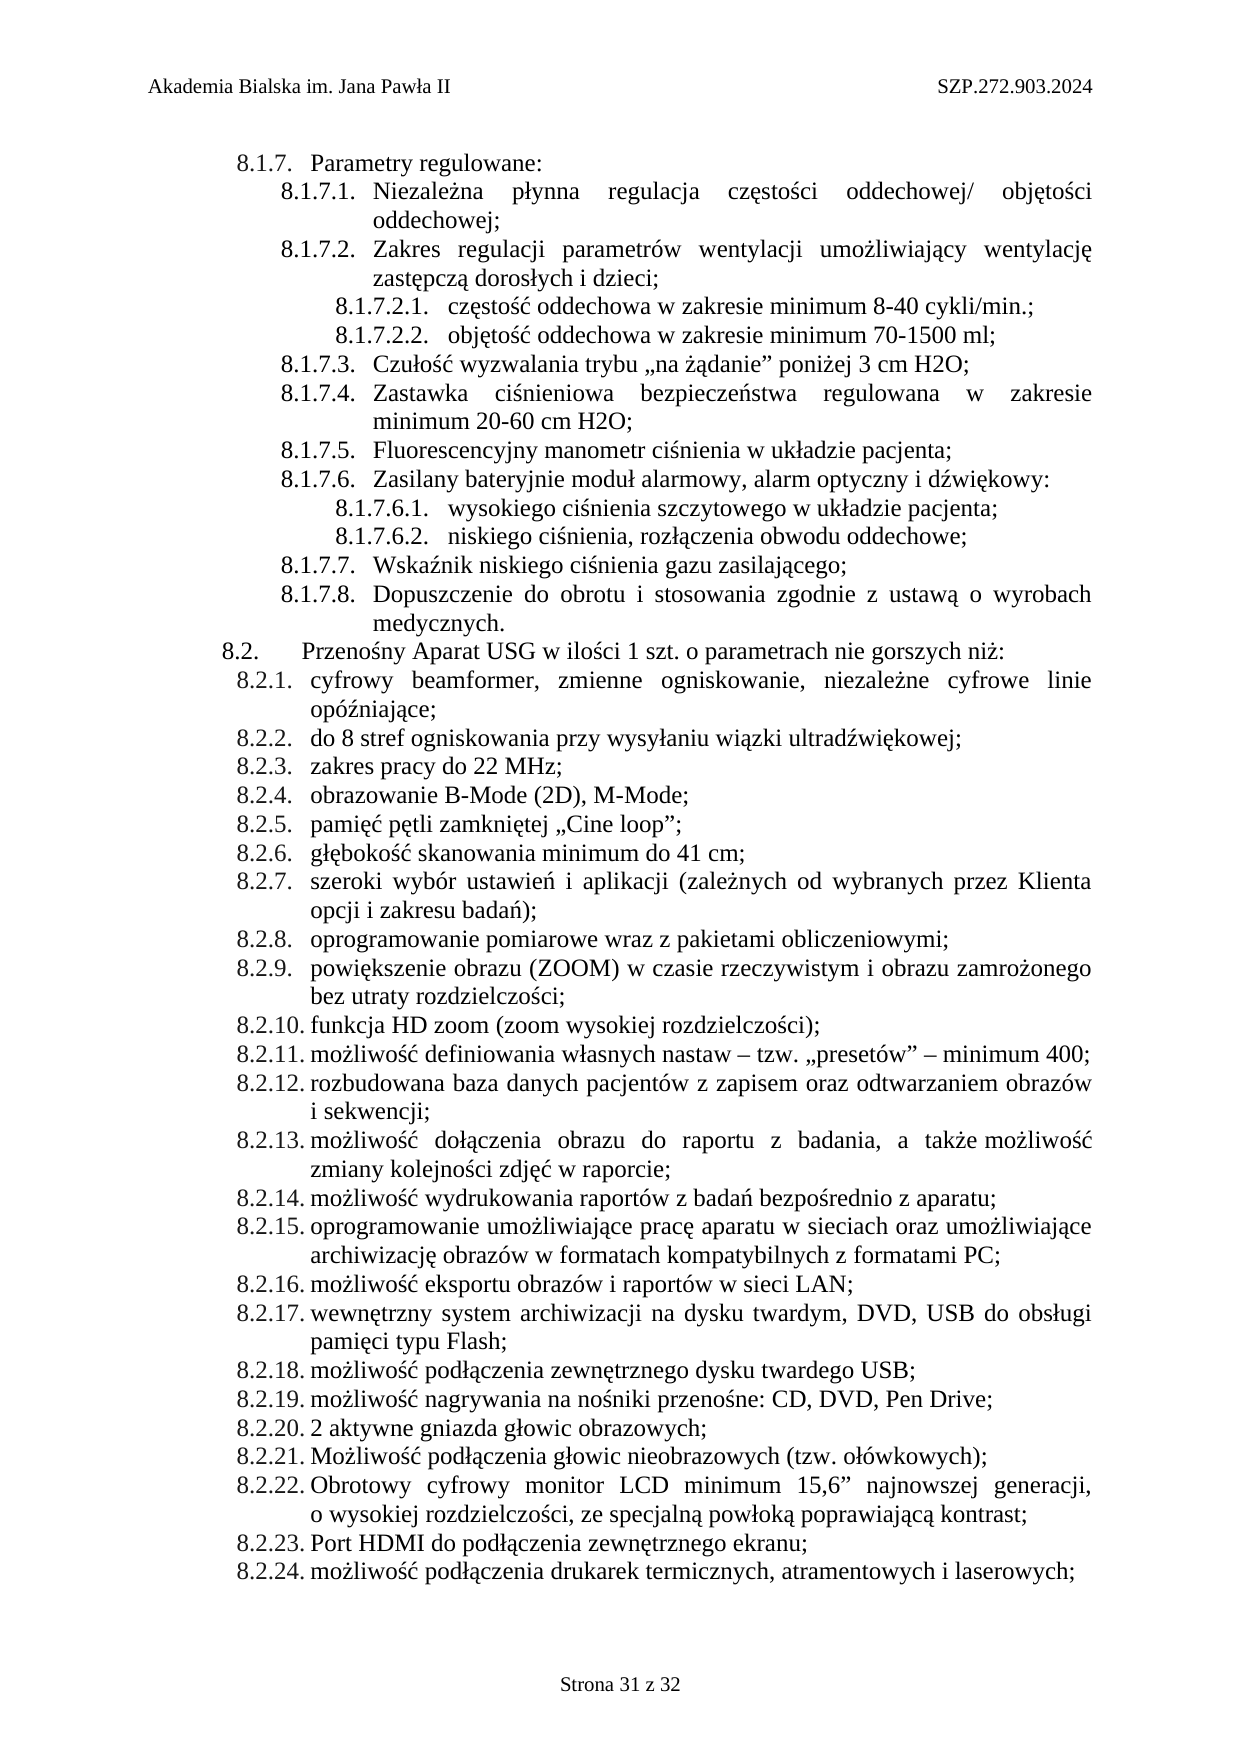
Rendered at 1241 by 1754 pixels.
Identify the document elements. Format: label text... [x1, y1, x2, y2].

list funkcja HD zoom (zoom wysokiej rozdzielczości); [236, 1010, 1093, 1039]
list do 8 stref ogniskowania przy wysyłaniu wiązki ultradźwiękowej; [236, 723, 1093, 751]
list częstość oddechowa w zakresie minimum 8-40 cykli/min.; [335, 291, 1093, 320]
list możliwość eksportu obrazów i raportów w sieci LAN; [236, 1269, 1093, 1298]
list Możliwość podłączenia głowic nieobrazowych (tzw. ołówkowych); [236, 1441, 1093, 1470]
list pamięć pętli zamkniętej „Cine loop”; [236, 809, 1093, 838]
list głębokość skanowania minimum do 41 cm; [236, 838, 1093, 866]
list Port HDMI do podłączenia zewnętrznego ekranu; [236, 1528, 1093, 1556]
list możliwość dołączenia obrazu do raportu z badania, a także możliwość zmiany kolejności zdjęć w raporcie; [236, 1125, 1093, 1183]
list oprogramowanie pomiarowe wraz z pakietami obliczeniowymi; [236, 924, 1093, 953]
list rozbudowana baza danych pacjentów z zapisem oraz odtwarzaniem obrazów i sekwencji; [236, 1068, 1093, 1125]
list szeroki wybór ustawień i aplikacji (zależnych od wybranych przez Klienta opcji i zakresu badań); [236, 866, 1093, 924]
list objętość oddechowa w zakresie minimum 70-1500 ml; [335, 320, 1093, 349]
list możliwość nagrywania na nośniki przenośne: CD, DVD, Pen Drive; [236, 1384, 1093, 1413]
list Wskaźnik niskiego ciśnienia gazu zasilającego; [281, 550, 1093, 579]
list możliwość wydrukowania raportów z badań bezpośrednio z aparatu; [236, 1183, 1093, 1211]
list wewnętrzny system archiwizacji na dysku twardym, DVD, USB do obsługi pamięci typu Flash; [236, 1298, 1093, 1355]
list Obrotowy cyfrowy monitor LCD minimum 15,6” najnowszej generacji, o wysokiej rozdzielczości, ze specjalną powłoką poprawiającą kontrast; [236, 1470, 1093, 1528]
list możliwość definiowania własnych nastaw – tzw. „presetów” – minimum 400; [236, 1039, 1093, 1068]
list 2 aktywne gniazda głowic obrazowych; [236, 1413, 1093, 1441]
list obrazowanie B-Mode (2D), M-Mode; [236, 780, 1093, 809]
list Niezależna płynna regulacja częstości oddechowej/ objętości oddechowej; [281, 176, 1093, 234]
list Zastawka ciśnieniowa bezpieczeństwa regulowana w zakresie minimum 20-60 cm H2O; [281, 378, 1093, 435]
list zakres pracy do 22 MHz; [236, 751, 1093, 780]
list Przenośny Aparat USG w ilości 1 szt. o parametrach nie gorszych niż: [222, 636, 1093, 665]
list Czułość wyzwalania trybu „na żądanie” poniżej 3 cm H2O; [281, 349, 1093, 378]
list niskiego ciśnienia, rozłączenia obwodu oddechowe; [335, 521, 1093, 550]
list wysokiego ciśnienia szczytowego w układzie pacjenta; [335, 493, 1093, 521]
list oprogramowanie umożliwiające pracę aparatu w sieciach oraz umożliwiające archiwizację obrazów w formatach kompatybilnych z formatami PC; [236, 1211, 1093, 1269]
list Fluorescencyjny manometr ciśnienia w układzie pacjenta; [281, 435, 1093, 464]
list możliwość podłączenia zewnętrznego dysku twardego USB; [236, 1355, 1093, 1384]
list Parametry regulowane: [236, 148, 1093, 176]
list Zasilany bateryjnie moduł alarmowy, alarm optyczny i dźwiękowy: [281, 464, 1093, 493]
list Zakres regulacji parametrów wentylacji umożliwiający wentylację zastępczą dorosłych i dzieci; [281, 234, 1093, 291]
list możliwość podłączenia drukarek termicznych, atramentowych i laserowych; [236, 1556, 1093, 1585]
list powiększenie obrazu (ZOOM) w czasie rzeczywistym i obrazu zamrożonego bez utraty rozdzielczości; [236, 953, 1093, 1010]
list Dopuszczenie do obrotu i stosowania zgodnie z ustawą o wyrobach medycznych. [281, 579, 1093, 636]
list cyfrowy beamformer, zmienne ogniskowanie, niezależne cyfrowe linie opóźniające; [236, 665, 1093, 723]
